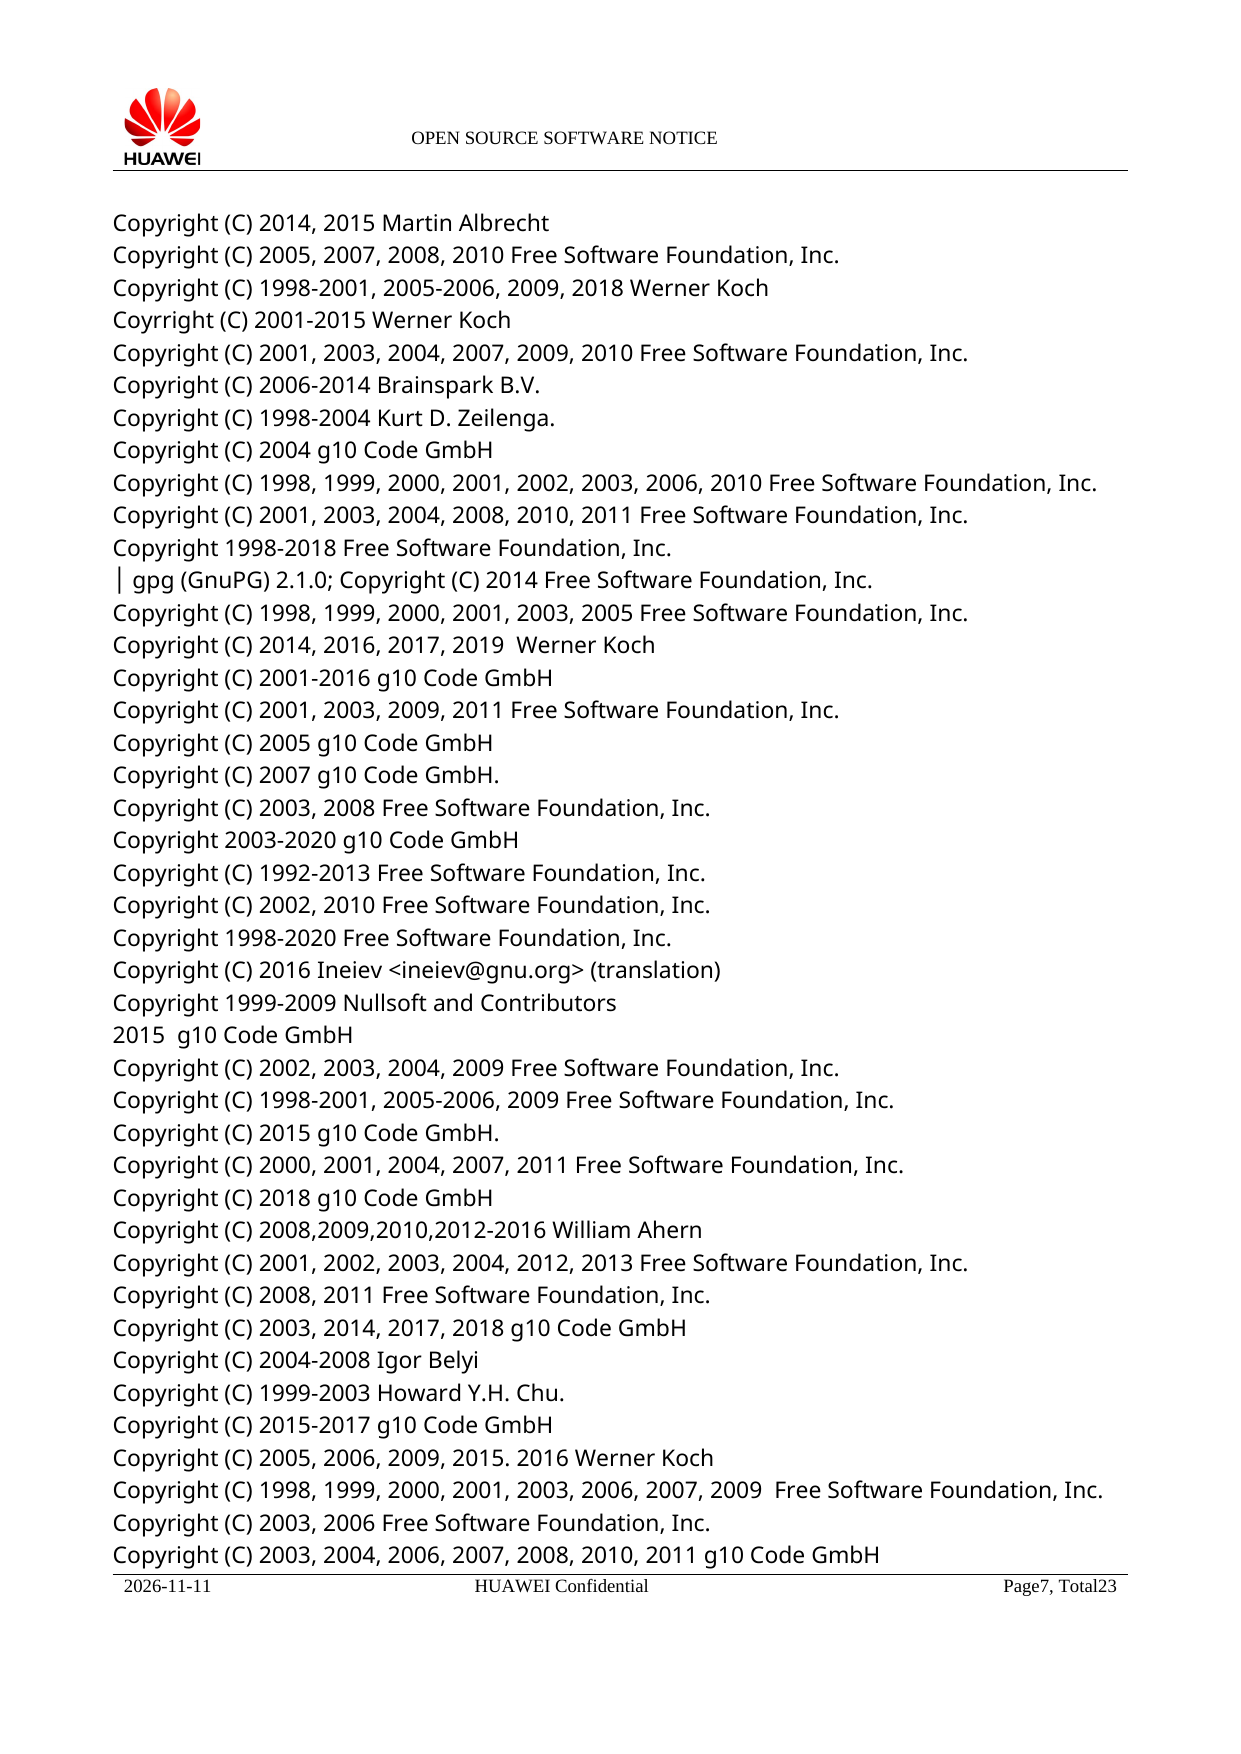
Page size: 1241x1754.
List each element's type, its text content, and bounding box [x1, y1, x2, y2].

picture [124, 88, 201, 165]
